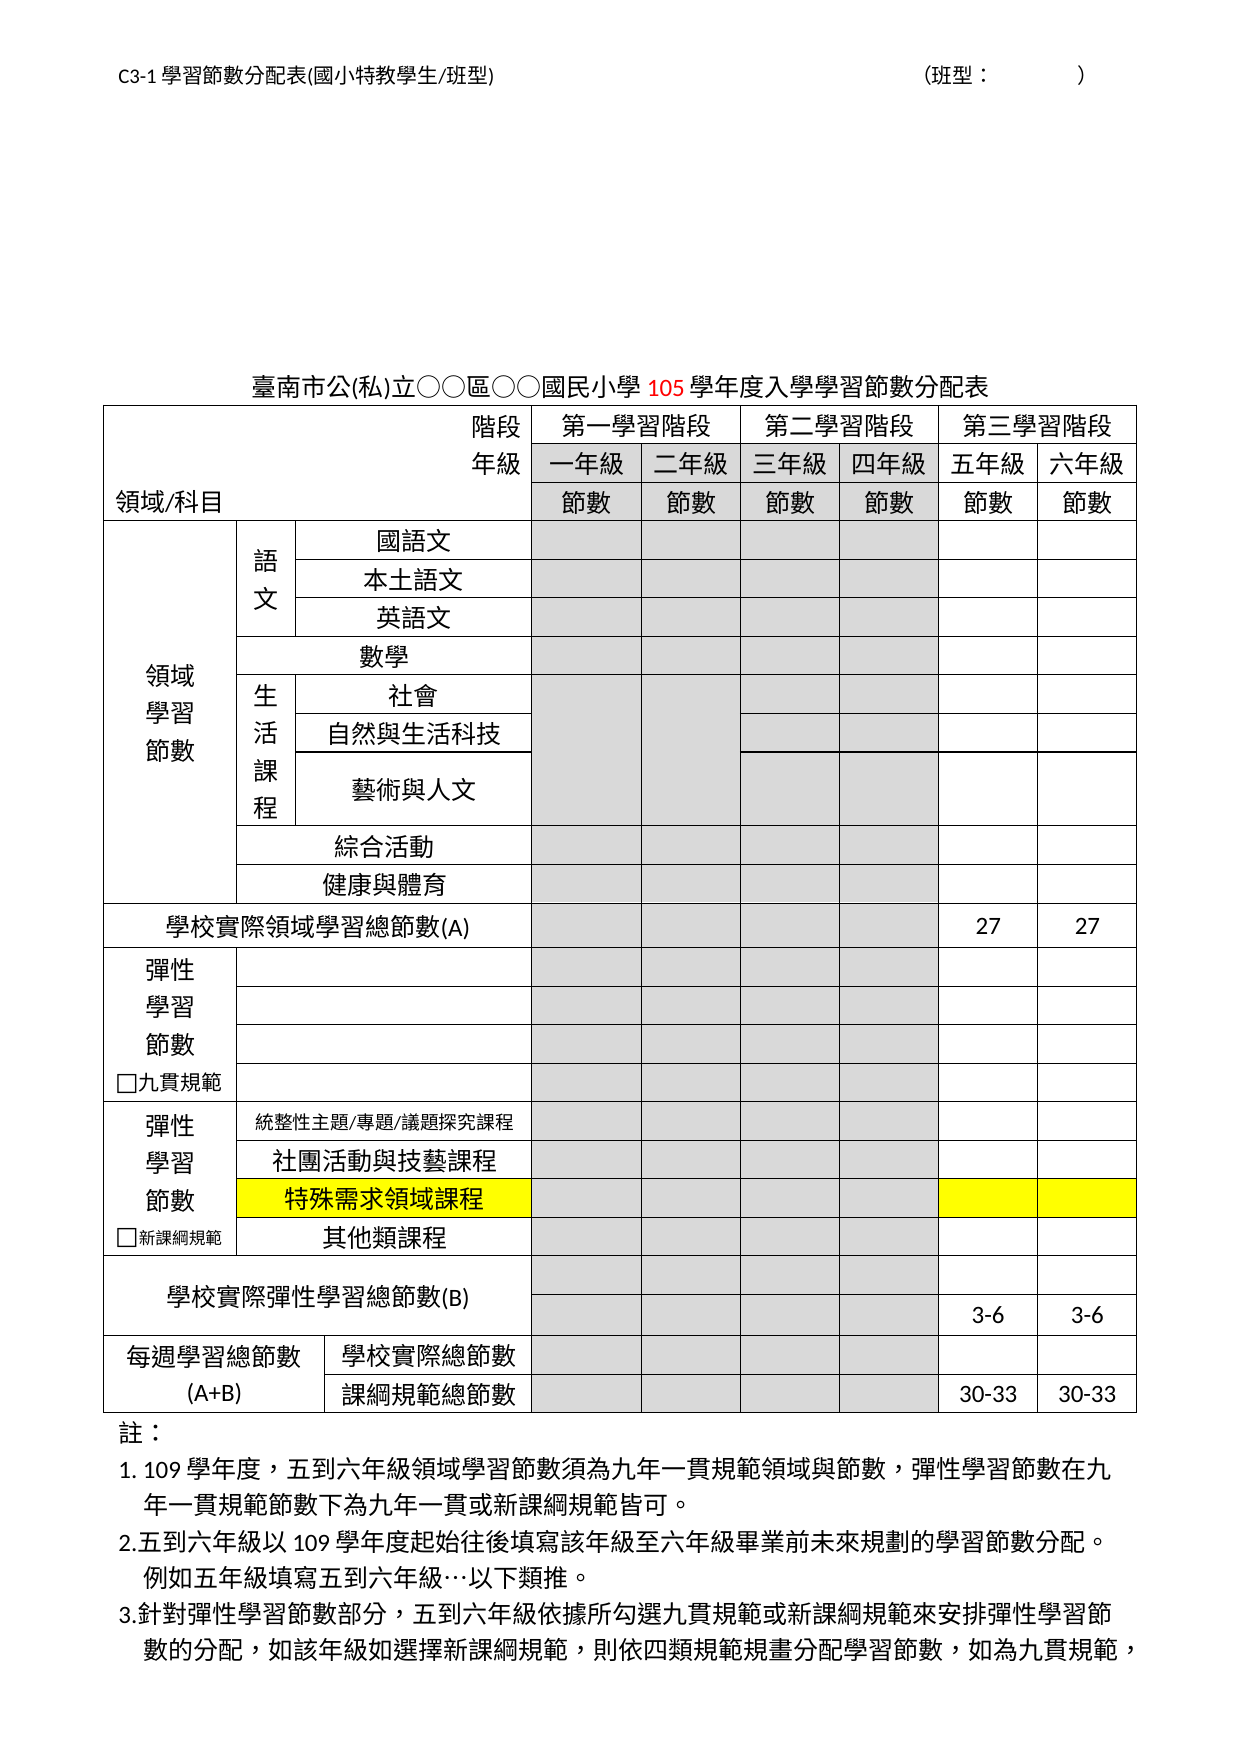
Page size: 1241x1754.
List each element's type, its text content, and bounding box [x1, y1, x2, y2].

table_cell 社會 [296, 675, 531, 713]
table_cell [1038, 714, 1136, 751]
table_cell [642, 904, 740, 947]
table_cell 3-6 [939, 1295, 1037, 1335]
table_cell [741, 753, 839, 825]
table_cell [840, 1179, 938, 1217]
table_cell [939, 1256, 1037, 1294]
table_cell 本土語文 [296, 560, 531, 597]
table_cell [741, 826, 839, 864]
table_cell [741, 1256, 839, 1294]
table_cell [1038, 987, 1136, 1024]
table_cell 二年級 [642, 444, 740, 482]
text 臺南市公(私)立○○區○○國民小學 105學年度入學學習節數分配表 [118, 367, 1122, 404]
table_cell [840, 1256, 938, 1294]
table_cell [741, 987, 839, 1024]
table_cell [532, 637, 641, 674]
table_cell [1038, 826, 1136, 864]
table_cell [939, 987, 1037, 1024]
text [118, 1594, 1122, 1667]
table_cell [939, 637, 1037, 674]
table_cell [1038, 675, 1136, 713]
table_cell [532, 675, 641, 825]
table_cell [840, 865, 938, 902]
table_cell [532, 598, 641, 636]
table_cell [1038, 1025, 1136, 1063]
table_cell [642, 948, 740, 986]
table_cell [840, 1141, 938, 1178]
table_cell [741, 948, 839, 986]
table_cell 節數 [642, 483, 740, 520]
table_cell [840, 521, 938, 559]
table_cell [532, 1336, 641, 1374]
table_cell [939, 714, 1037, 751]
table_cell [741, 521, 839, 559]
table_cell [741, 1218, 839, 1255]
table_cell [642, 675, 740, 825]
table_cell [741, 1025, 839, 1063]
table_cell [532, 1141, 641, 1178]
table_cell [840, 753, 938, 825]
table_cell [642, 637, 740, 674]
table_cell [840, 904, 938, 947]
table_cell [642, 521, 740, 559]
table_cell 彈性 學習 節數 □新課綱規範 [104, 1102, 236, 1255]
table_cell [1038, 753, 1136, 825]
table_header 第二學習階段 [741, 406, 938, 443]
table_cell 節數 [939, 483, 1037, 520]
table_cell 學校實際領域學習總節數(A) [104, 904, 531, 947]
table_cell 27 [939, 904, 1037, 947]
table_cell [532, 1375, 641, 1412]
table_cell [939, 1102, 1037, 1140]
table_cell [642, 1025, 740, 1063]
table_cell [237, 987, 531, 1024]
table_cell [939, 560, 1037, 597]
table_cell [1038, 598, 1136, 636]
table_cell [1038, 1336, 1136, 1374]
table_cell [939, 1025, 1037, 1063]
table_cell 四年級 [840, 444, 938, 482]
table_cell [939, 948, 1037, 986]
table_cell [840, 598, 938, 636]
table_cell [741, 598, 839, 636]
table_cell 六年級 [1038, 444, 1136, 482]
table_cell [1038, 1102, 1136, 1140]
table_cell [939, 753, 1037, 825]
table_cell [642, 1336, 740, 1374]
table_cell 五年級 [939, 444, 1037, 482]
table_cell [532, 521, 641, 559]
table_cell [1038, 1064, 1136, 1101]
table_cell [642, 1375, 740, 1412]
table_cell 一年級 [532, 444, 641, 482]
table_cell [1038, 560, 1136, 597]
table_cell [642, 1179, 740, 1217]
table_cell 學校實際總節數 [325, 1336, 531, 1374]
table_cell [642, 560, 740, 597]
table_cell [840, 560, 938, 597]
table_cell [642, 1295, 740, 1335]
table_header 第三學習階段 [939, 406, 1136, 443]
table_cell [642, 1218, 740, 1255]
table_cell [741, 1336, 839, 1374]
table_cell [741, 1295, 839, 1335]
table_cell [532, 1064, 641, 1101]
table_cell 三年級 [741, 444, 839, 482]
table_cell 領域 學習 節數 [104, 521, 236, 902]
table_cell 生活課程 [237, 675, 295, 825]
table_cell [532, 560, 641, 597]
table_cell 30-33 [1038, 1375, 1136, 1412]
table_cell 節數 [741, 483, 839, 520]
table_cell [939, 675, 1037, 713]
table_cell [532, 1256, 641, 1294]
table_cell 英語文 [296, 598, 531, 636]
table_cell [939, 1064, 1037, 1101]
table_cell [840, 1102, 938, 1140]
table_cell [741, 1141, 839, 1178]
table_cell [939, 826, 1037, 864]
table_cell [939, 865, 1037, 902]
table_cell [532, 1295, 641, 1335]
table_cell [532, 1102, 641, 1140]
table_cell [840, 1295, 938, 1335]
table_cell [642, 865, 740, 902]
table_cell [532, 948, 641, 986]
table_cell [741, 560, 839, 597]
table_cell 課綱規範總節數 [325, 1375, 531, 1412]
table_cell [642, 1256, 740, 1294]
table_cell [840, 1375, 938, 1412]
table_cell 每週學習總節數 (A+B) [104, 1336, 324, 1412]
table_cell [1038, 521, 1136, 559]
table_cell 其他類課程 [237, 1218, 531, 1255]
table_cell [840, 675, 938, 713]
table_cell [532, 1179, 641, 1217]
table_cell [1038, 1218, 1136, 1255]
table_cell [939, 598, 1037, 636]
table_cell [532, 987, 641, 1024]
table_cell [642, 987, 740, 1024]
table_cell 自然與生活科技 [296, 714, 531, 751]
table_cell [532, 1025, 641, 1063]
table_cell [840, 714, 938, 751]
table_cell [741, 1102, 839, 1140]
table_cell [642, 1064, 740, 1101]
table_cell 節數 [532, 483, 641, 520]
table_cell 30-33 [939, 1375, 1037, 1412]
table_cell 節數 [840, 483, 938, 520]
table_cell [642, 826, 740, 864]
table_cell [939, 1179, 1037, 1217]
table_header 第一學習階段 [532, 406, 740, 443]
table_cell [741, 904, 839, 947]
table_cell [237, 948, 531, 986]
table_cell [840, 826, 938, 864]
table_cell [840, 1025, 938, 1063]
table_cell [1038, 948, 1136, 986]
table_cell [642, 598, 740, 636]
text 2.五到六年級以109學年度起始往後填寫該年級至六年級畢業前未來規劃的學習節數分配。例如五年級填寫五到六年級…以下類推。 [118, 1522, 1122, 1594]
table_cell 藝術與人文 [296, 753, 531, 825]
table_cell [532, 904, 641, 947]
table_cell [532, 865, 641, 902]
table_cell 節數 [1038, 483, 1136, 520]
table_cell 綜合活動 [237, 826, 531, 864]
table_cell [532, 826, 641, 864]
table_cell [840, 637, 938, 674]
table_header 階段 年級 領域/科目 [104, 406, 531, 520]
table_cell [741, 637, 839, 674]
table_cell 27 [1038, 904, 1136, 947]
table_cell [1038, 637, 1136, 674]
table_cell 國語文 [296, 521, 531, 559]
table_cell 學校實際彈性學習總節數(B) [104, 1256, 531, 1335]
table_cell 數學 [237, 637, 531, 674]
table_cell [840, 1064, 938, 1101]
table_cell [532, 1218, 641, 1255]
table_cell 語 文 [237, 521, 295, 636]
text 1. 109學年度，五到六年級領域學習節數須為九年一貫規範領域與節數，彈性學習節數在九年一貫規範節數下為九年一貫或新課綱規範皆可。 [118, 1449, 1122, 1522]
table_cell [1038, 1141, 1136, 1178]
table_cell 特殊需求領域課程 [237, 1179, 531, 1217]
table_cell 3-6 [1038, 1295, 1136, 1335]
table_cell [741, 675, 839, 713]
table_cell [840, 1336, 938, 1374]
table_cell [642, 1141, 740, 1178]
table_cell 統整性主題/專題/議題探究課程 [237, 1102, 531, 1140]
table_cell [1038, 865, 1136, 902]
table_cell [840, 987, 938, 1024]
table_cell [741, 1179, 839, 1217]
table_cell [741, 865, 839, 902]
table_cell 彈性 學習 節數 □九貫規範 [104, 948, 236, 1101]
table_cell [237, 1064, 531, 1101]
table_cell [939, 521, 1037, 559]
table_cell [939, 1141, 1037, 1178]
table_cell [939, 1336, 1037, 1374]
text 註： [118, 1413, 1122, 1449]
table_cell [1038, 1256, 1136, 1294]
table_cell 健康與體育 [237, 865, 531, 902]
table_cell [939, 1218, 1037, 1255]
table_cell [642, 1102, 740, 1140]
table_cell [237, 1025, 531, 1063]
table_cell [1038, 1179, 1136, 1217]
table_cell [741, 1064, 839, 1101]
table_cell [741, 1375, 839, 1412]
table_cell [741, 714, 839, 751]
table_cell [840, 1218, 938, 1255]
table_cell [840, 948, 938, 986]
table_cell 社團活動與技藝課程 [237, 1141, 531, 1178]
